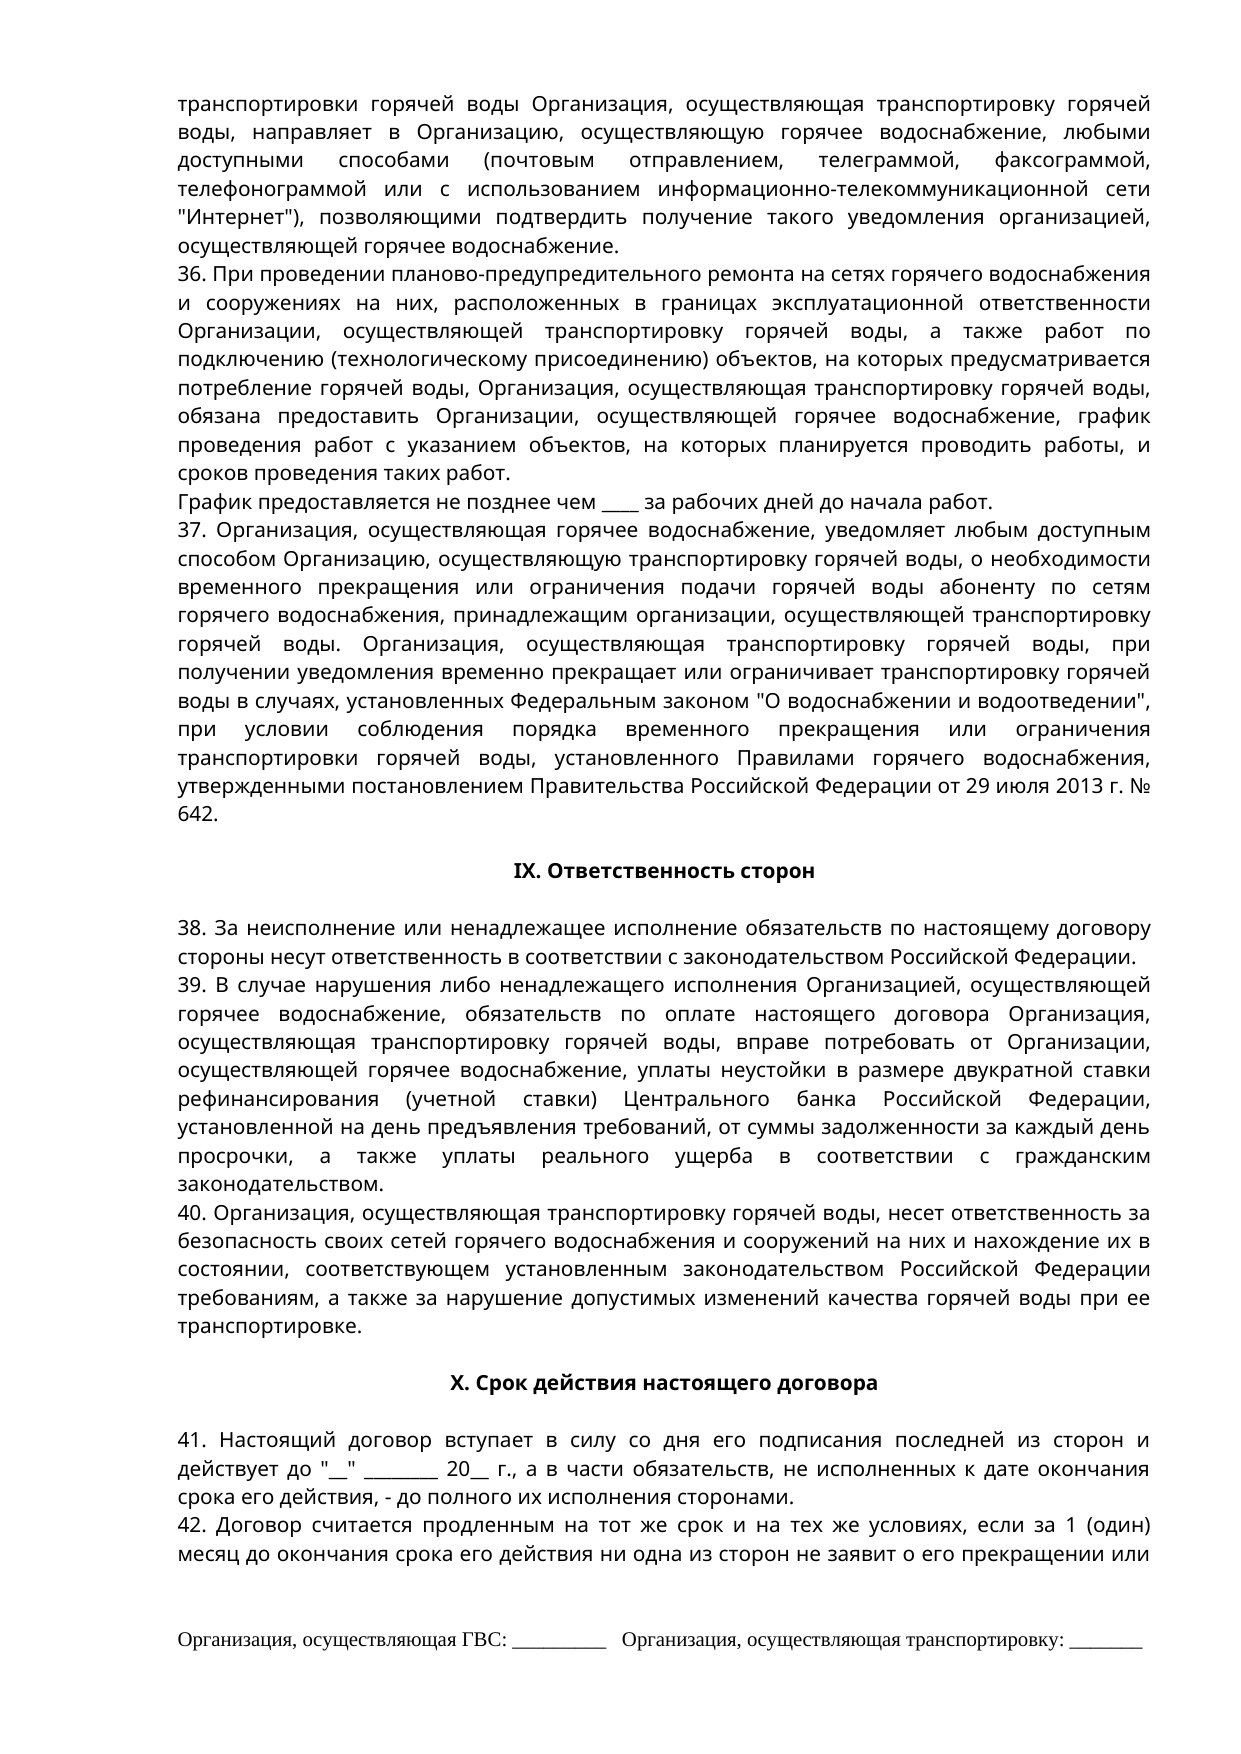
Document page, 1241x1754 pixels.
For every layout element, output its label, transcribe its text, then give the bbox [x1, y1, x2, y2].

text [177, 1511, 1152, 1567]
text 40. Организация, осуществляющая транспортировку горячей воды, несет ответственность за безопасность своих сетей горячего водоснабжения и сооружений на них и нахождение их в состоянии, соответствующем установленным законодательством Российской Федерации требованиям, а также за нарушение допустимых изменений качества горячей воды при ее транспортировке. [177, 1198, 1152, 1340]
text 37. Организация, осуществляющая горячее водоснабжение, уведомляет любым доступным способом Организацию, осуществляющую транспортировку горячей воды, о необходимости временного прекращения или ограничения подачи горячей воды абоненту по сетям горячего водоснабжения, принадлежащим организации, осуществляющей транспортировку горячей воды. Организация, осуществляющая транспортировку горячей воды, при получении уведомления временно прекращает или ограничивает транспортировку горячей воды в случаях, установленных Федеральным законом "О водоснабжении и водоотведении", при условии соблюдения порядка временного прекращения или ограничения транспортировки горячей воды, установленного Правилами горячего водоснабжения, утвержденными постановлением Правительства Российской Федерации от 29 июля 2013 г. № 642. [177, 515, 1152, 828]
text 41. Настоящий договор вступает в силу со дня его подписания последней из сторон и действует до "__" ________ 20__ г., а в части обязательств, не исполненных к дате окончания срока его действия, - до полного их исполнения сторонами. [177, 1425, 1152, 1511]
text 36. При проведении планово-предупредительного ремонта на сетях горячего водоснабжения и сооружениях на них, расположенных в границах эксплуатационной ответственности Организации, осуществляющей транспортировку горячей воды, а также работ по подключению (технологическому присоединению) объектов, на которых предусматривается потребление горячей воды, Организация, осуществляющая транспортировку горячей воды, обязана предоставить Организации, осуществляющей горячее водоснабжение, график проведения работ с указанием объектов, на которых планируется проводить работы, и сроков проведения таких работ. [177, 259, 1152, 487]
text 39. В случае нарушения либо ненадлежащего исполнения Организацией, осуществляющей горячее водоснабжение, обязательств по оплате настоящего договора Организация, осуществляющая транспортировку горячей воды, вправе потребовать от Организации, осуществляющей горячее водоснабжение, уплаты неустойки в размере двукратной ставки рефинансирования (учетной ставки) Центрального банка Российской Федерации, установленной на день предъявления требований, от суммы задолженности за каждый день просрочки, а также уплаты реального ущерба в соответствии с гражданским законодательством. [177, 970, 1152, 1198]
text IX. Ответственность сторон [177, 856, 1152, 885]
text 38. За неисполнение или ненадлежащее исполнение обязательств по настоящему договору стороны несут ответственность в соответствии с законодательством Российской Федерации. [177, 913, 1152, 970]
text X. Срок действия настоящего договора [177, 1368, 1152, 1397]
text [177, 89, 1152, 259]
text График предоставляется не позднее чем ____ за рабочих дней до начала работ. [177, 487, 1152, 515]
